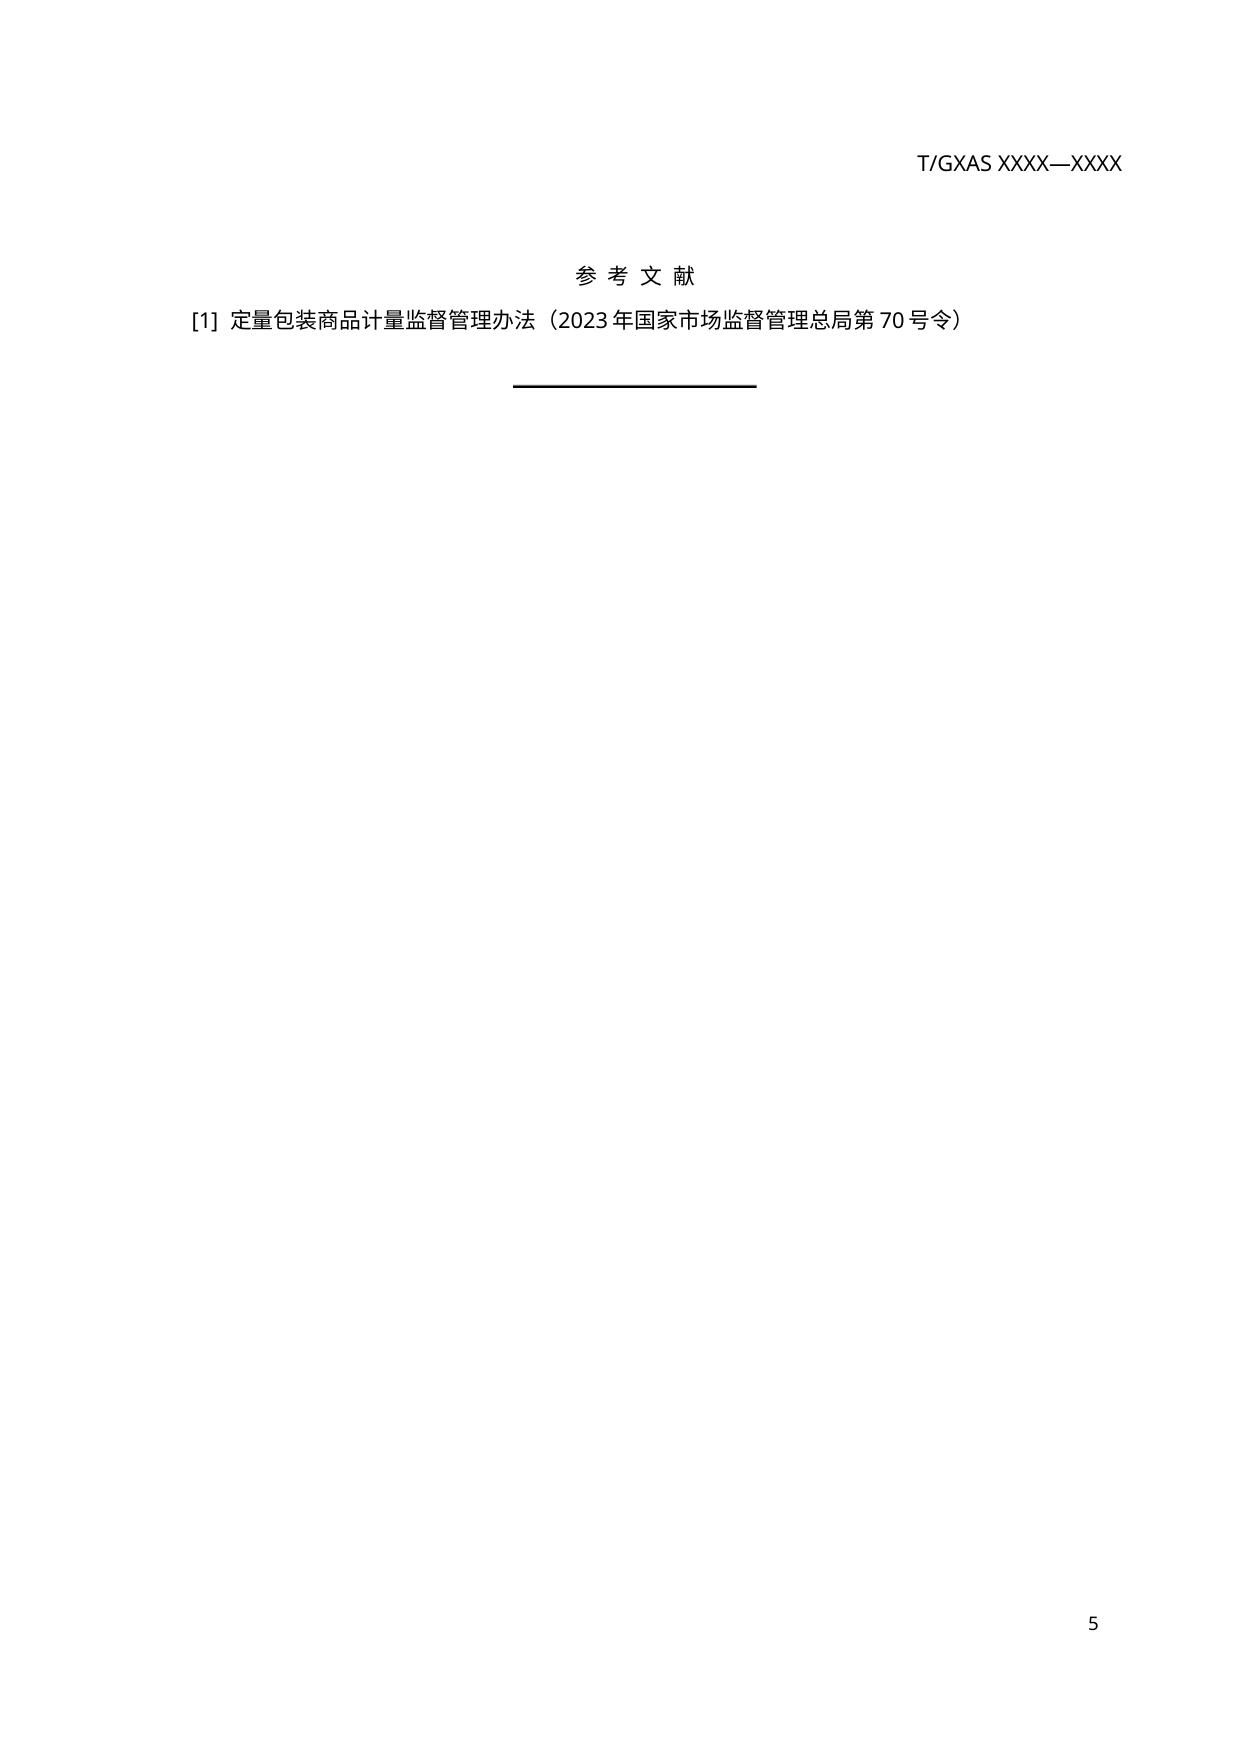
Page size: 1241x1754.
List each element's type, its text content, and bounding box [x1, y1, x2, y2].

picture [513, 335, 757, 388]
text [1] 定量包装商品计量监督管理办法（2023年国家市场监督管理总局第70号令） [148, 303, 1122, 335]
text 参考文献 [148, 259, 1122, 291]
